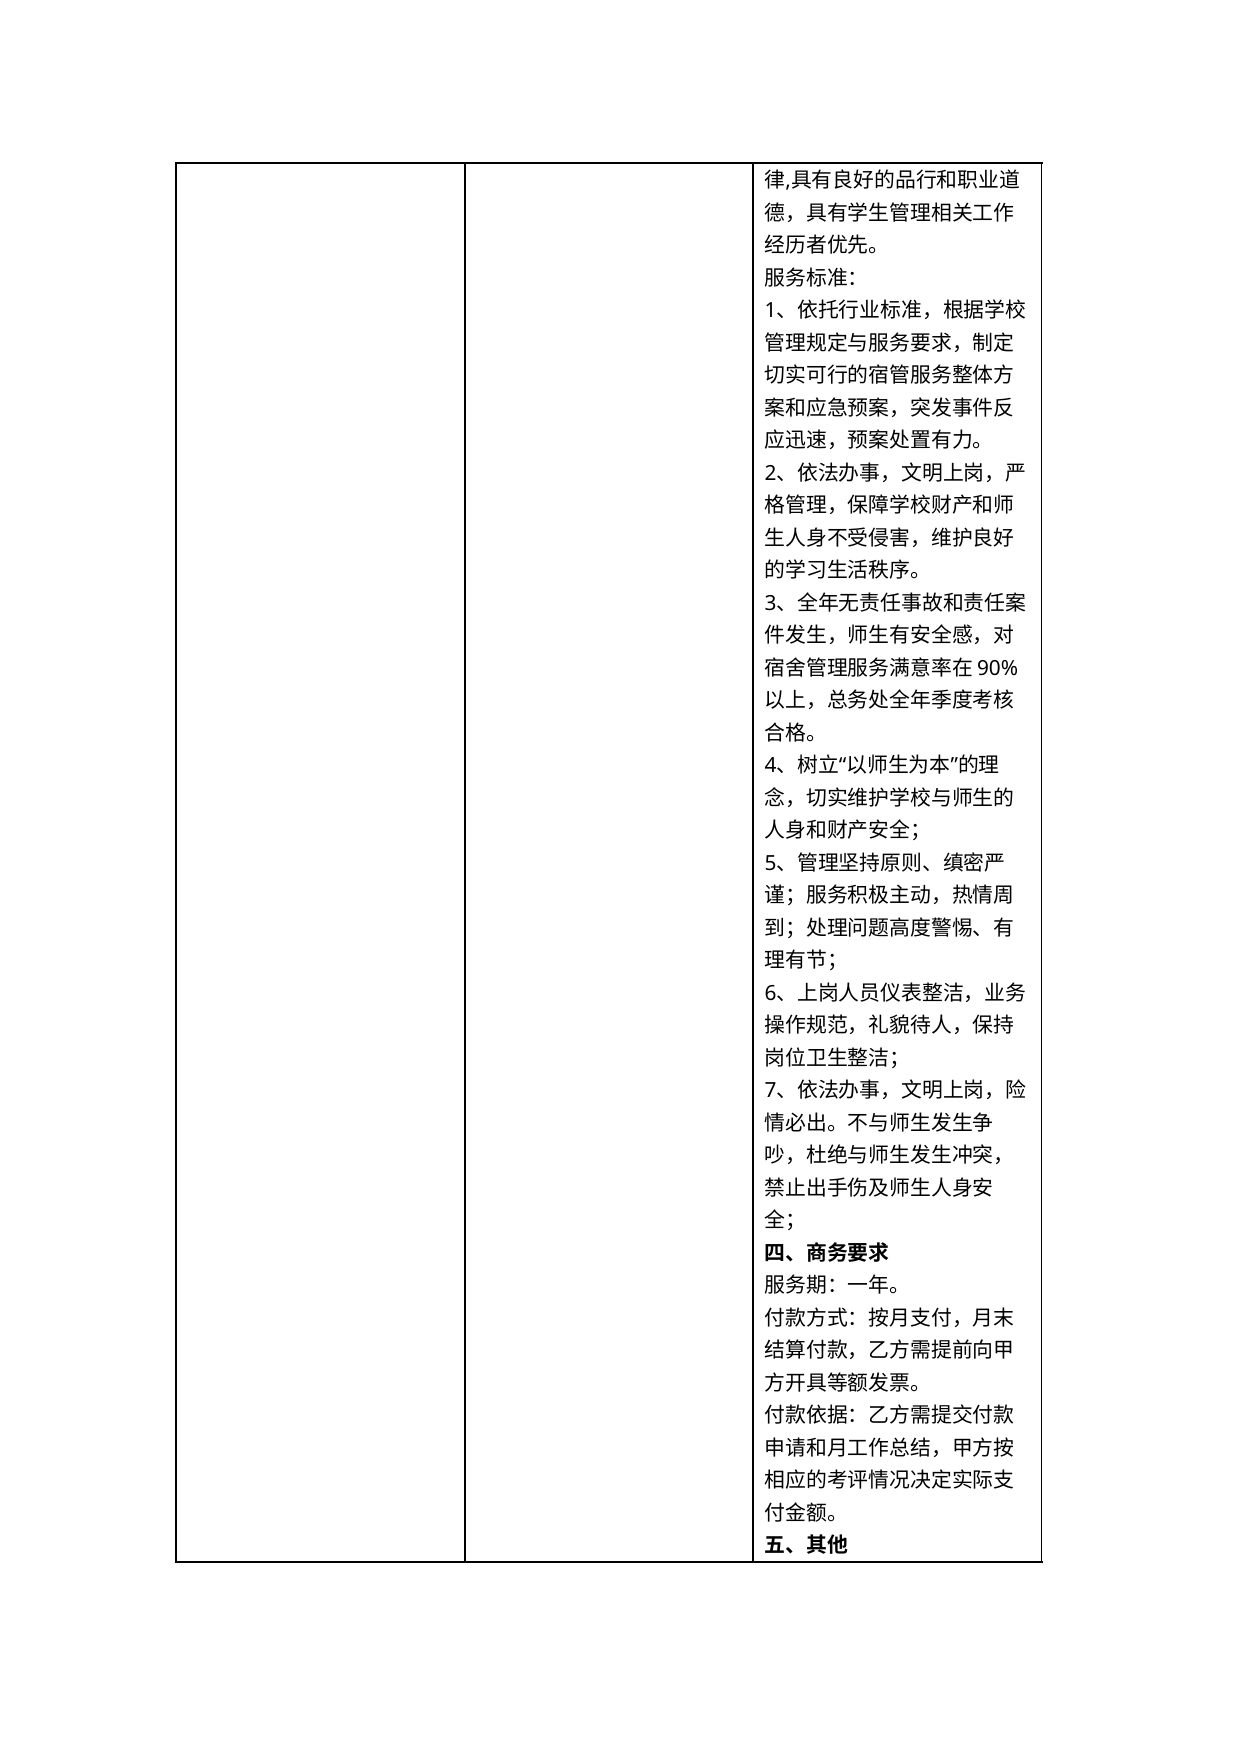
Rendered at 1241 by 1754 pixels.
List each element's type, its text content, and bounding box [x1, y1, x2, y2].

table_cell 1 [177, 164, 464, 1561]
table_cell [466, 164, 752, 1561]
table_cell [754, 164, 1041, 1561]
